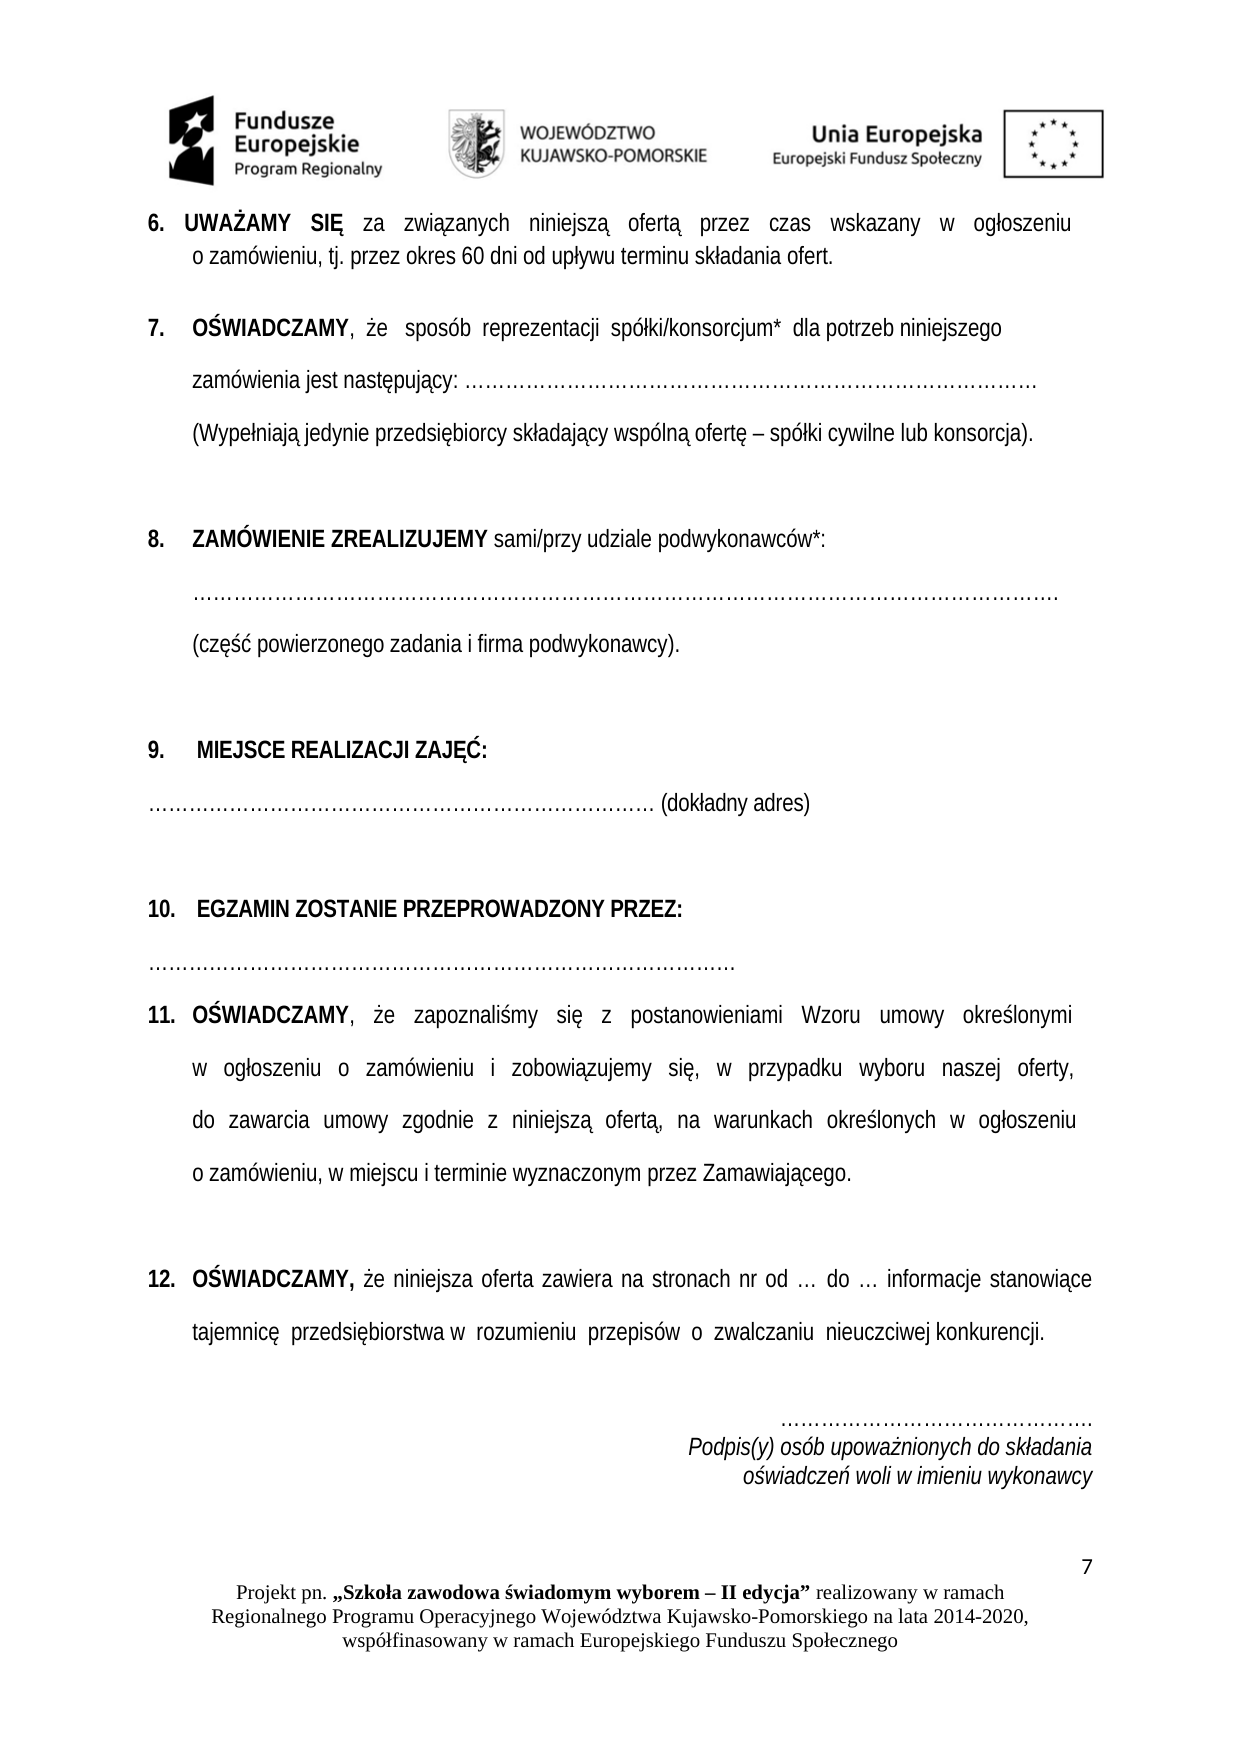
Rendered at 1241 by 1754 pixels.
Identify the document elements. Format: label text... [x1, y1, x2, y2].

text Podpis(y) osób upoważnionych do składania [148, 1432, 1093, 1461]
list ZAMÓWIENIE ZREALIZUJEMY sami/przy udziale podwykonawców*: ………………………………………………………………………………………………………………. (część powierzonego zadania i firma podwykonawcy). [148, 506, 1093, 663]
text ………………………………………………………………… (dokładny adres) [148, 770, 1093, 822]
list OŚWIADCZAMY, że niniejsza oferta zawiera na stronach nr od … do … informacje stanowiące tajemnicę przedsiębiorstwa w rozumieniu przepisów o zwalczaniu nieuczciwej konkurencji. [148, 1245, 1093, 1350]
list UWAŻAMY SIĘ za związanych niniejszą ofertą przez czas wskazany w ogłoszeniu o zamówieniu, tj. przez okres 60 dni od upływu terminu składania ofert. [148, 208, 1093, 269]
text …………………………………………………………………………… [148, 929, 1093, 981]
list MIEJSCE REALIZACJI ZAJĘĆ: [148, 717, 1093, 769]
picture [147, 73, 1126, 208]
text ………………………………………. [148, 1403, 1093, 1432]
list OŚWIADCZAMY, że sposób reprezentacji spółki/konsorcjum* dla potrzeb niniejszego zamówienia jest następujący: ………………………………………………………………………… (Wypełniają jedynie przedsiębiorcy składający wspólną ofertę – spółki cywilne lub konsorcja). [148, 294, 1093, 452]
text oświadczeń woli w imieniu wykonawcy [148, 1461, 1093, 1489]
list OŚWIADCZAMY, że zapoznaliśmy się z postanowieniami Wzoru umowy określonymi w ogłoszeniu o zamówieniu i zobowiązujemy się, w przypadku wyboru naszej oferty, do zawarcia umowy zgodnie z niniejszą ofertą, na warunkach określonych w ogłoszeniu o zamówieniu, w miejscu i terminie wyznaczonym przez Zamawiającego. [148, 982, 1093, 1192]
list EGZAMIN ZOSTANIE PRZEPROWADZONY PRZEZ: [148, 876, 1093, 928]
